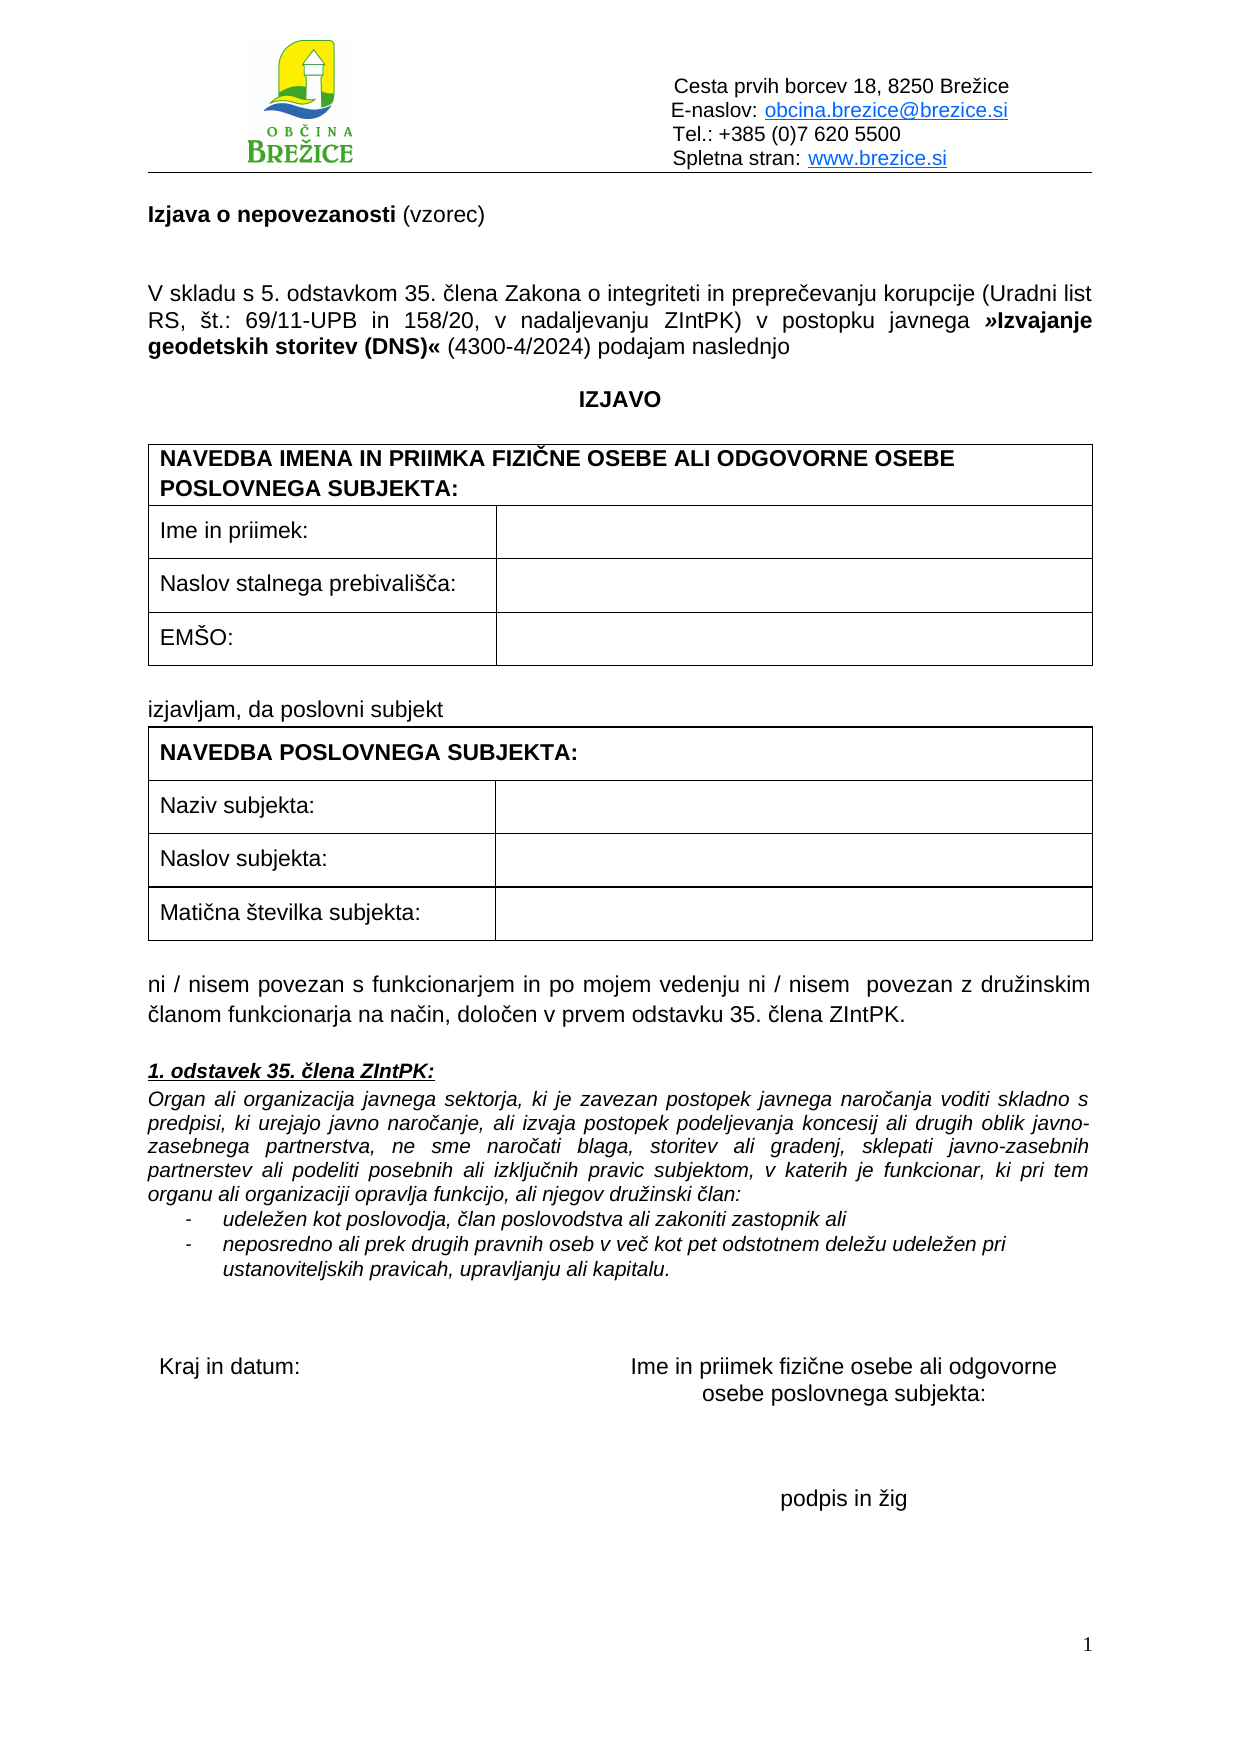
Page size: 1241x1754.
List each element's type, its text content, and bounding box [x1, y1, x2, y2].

text Izjava o nepovezanosti (vzorec) [148, 201, 1092, 228]
table_header Ime in priimek fizične osebe ali odgovorne osebe poslovnega subjekta: podpis in žig [595, 1353, 1092, 1511]
table_cell [496, 781, 1092, 833]
text Organ ali organizacija javnega sektorja, ki je zavezan postopek javnega naročanja voditi skladno s predpisi, ki urejajo javno naročanje, ali izvaja postopek podeljevanja koncesij ali drugih oblik javno-zasebnega partnerstva, ne sme naročati blaga, storitev ali gradenj, sklepati javno-zasebnih partnerstev ali podeliti posebnih ali izključnih pravic subjektom, v katerih je funkcionar, ki pri tem organu ali organizaciji opravlja funkcijo, ali njegov družinski član: [148, 1086, 1092, 1206]
text izjavljam, da poslovni subjekt [148, 696, 1092, 722]
table_cell [497, 506, 1092, 558]
picture [247, 40, 353, 163]
table_cell [496, 834, 1092, 886]
text 1. odstavek 35. člena ZIntPK: [148, 1059, 1092, 1083]
list neposredno ali prek drugih pravnih oseb v več kot pet odstotnem deležu udeležen pri ustanoviteljskih pravicah, upravljanju ali kapitalu. [185, 1232, 1092, 1281]
table_cell [496, 888, 1092, 940]
text izjavO [148, 386, 1092, 412]
table_cell Naslov stalnega prebivališča: [149, 559, 496, 612]
table_cell Naslov subjekta: [149, 834, 495, 886]
table_cell Ime in priimek: [149, 506, 496, 558]
table_cell Naziv subjekta: [149, 781, 495, 833]
text ni / nisem povezan s funkcionarjem in po mojem vedenju ni / nisem povezan z družinskim članom funkcionarja na način, določen v prvem odstavku 35. člena ZIntPK. [148, 971, 1092, 1027]
table_header NAVEDBA POSLOVNEGA SUBJEKTA: [149, 728, 1092, 780]
table_cell Matična številka subjekta: [149, 888, 495, 940]
table_cell [497, 613, 1092, 665]
table_cell [497, 559, 1092, 612]
table_header Kraj in datum: [148, 1353, 595, 1511]
list udeležen kot poslovodja, član poslovodstva ali zakoniti zastopnik ali [185, 1206, 1092, 1232]
table_header NAVEDBA IMENA IN PRIIMKA FIZIČNE OSEBE ALI ODGOVORNE OSEBE POSLOVNEGA SUBJEKTA: [149, 445, 1092, 505]
text V skladu s 5. odstavkom 35. člena Zakona o integriteti in preprečevanju korupcije (Uradni list RS, št.: 69/11-UPB in 158/20, v nadaljevanju ZIntPK) v postopku javnega »Izvajanje geodetskih storitev (DNS)« (4300-4/2024) podajam naslednjo [148, 280, 1092, 359]
table_cell EMŠO: [149, 613, 496, 665]
